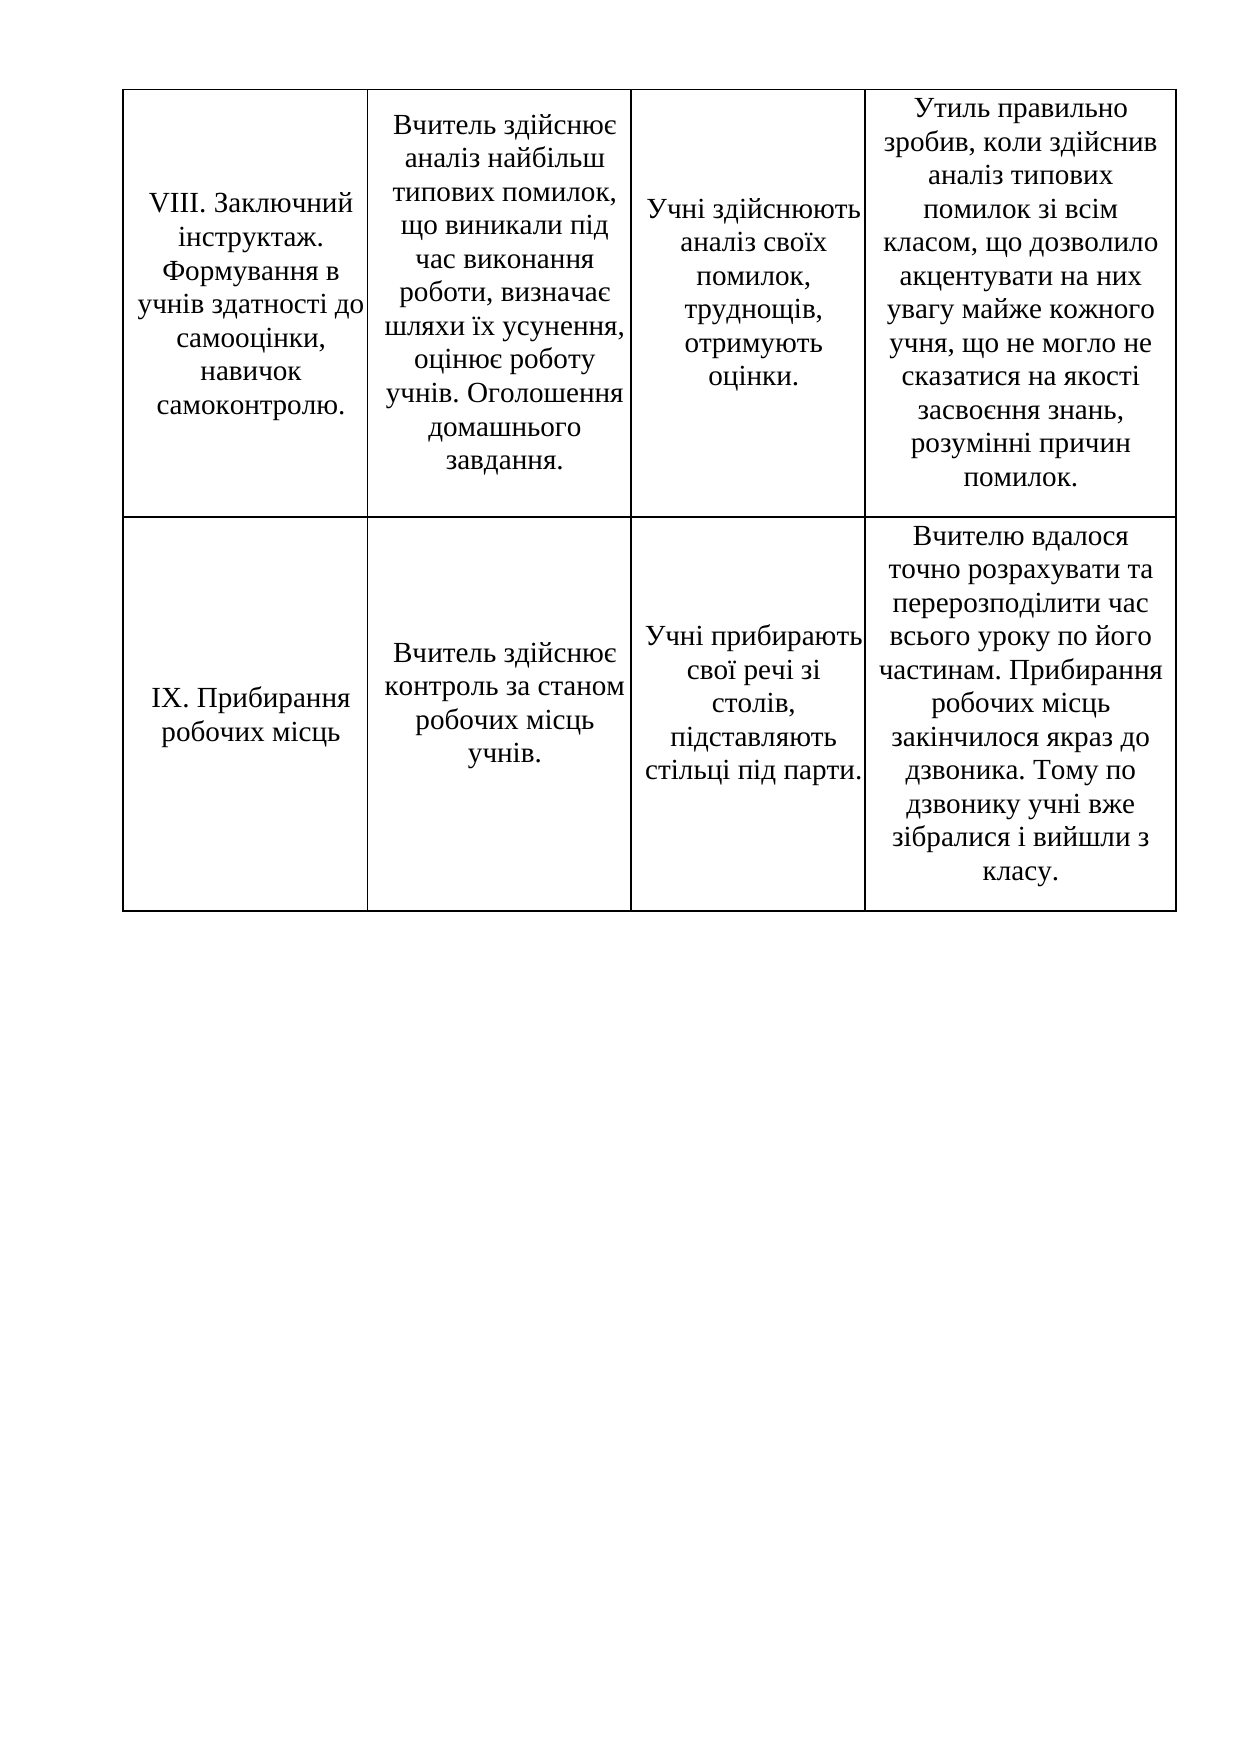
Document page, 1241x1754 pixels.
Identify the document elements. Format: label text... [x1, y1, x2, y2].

table_cell Вчителю вдалося точно розрахувати та перерозподілити час всього уроку по його частинам. Прибирання робочих місць закінчилося якраз до дзвоника. Тому по дзвонику учні вже зібралися і вийшли з класу. [866, 518, 1175, 910]
table_cell Учні прибирають свої речі зі столів, підставляють стільці під парти. [632, 518, 864, 910]
table_cell Вчитель здійснює контроль за станом робочих місць учнів. [368, 518, 630, 910]
table_cell Утиль правильно зробив, коли здійснив аналіз типових помилок зі всім класом, що дозволило акцентувати на них увагу майже кожного учня, що не могло не сказатися на якості засвоєння знань, розумінні причин помилок. [866, 90, 1175, 516]
table_cell Учні здійснюють аналіз своїх помилок, труднощів, отримують оцінки. [632, 90, 864, 516]
table_cell Вчитель здійснює аналіз найбільш типових помилок, що виникали під час виконання роботи, визначає шляхи їх усунення, оцінює роботу учнів. Оголошення домашнього завдання. [368, 90, 630, 516]
table_cell IX. Прибирання робочих місць [124, 518, 367, 910]
table_cell VIII. Заключний інструктаж. Формування в учнів здатності до самооцінки, навичок самоконтролю. [124, 90, 367, 516]
